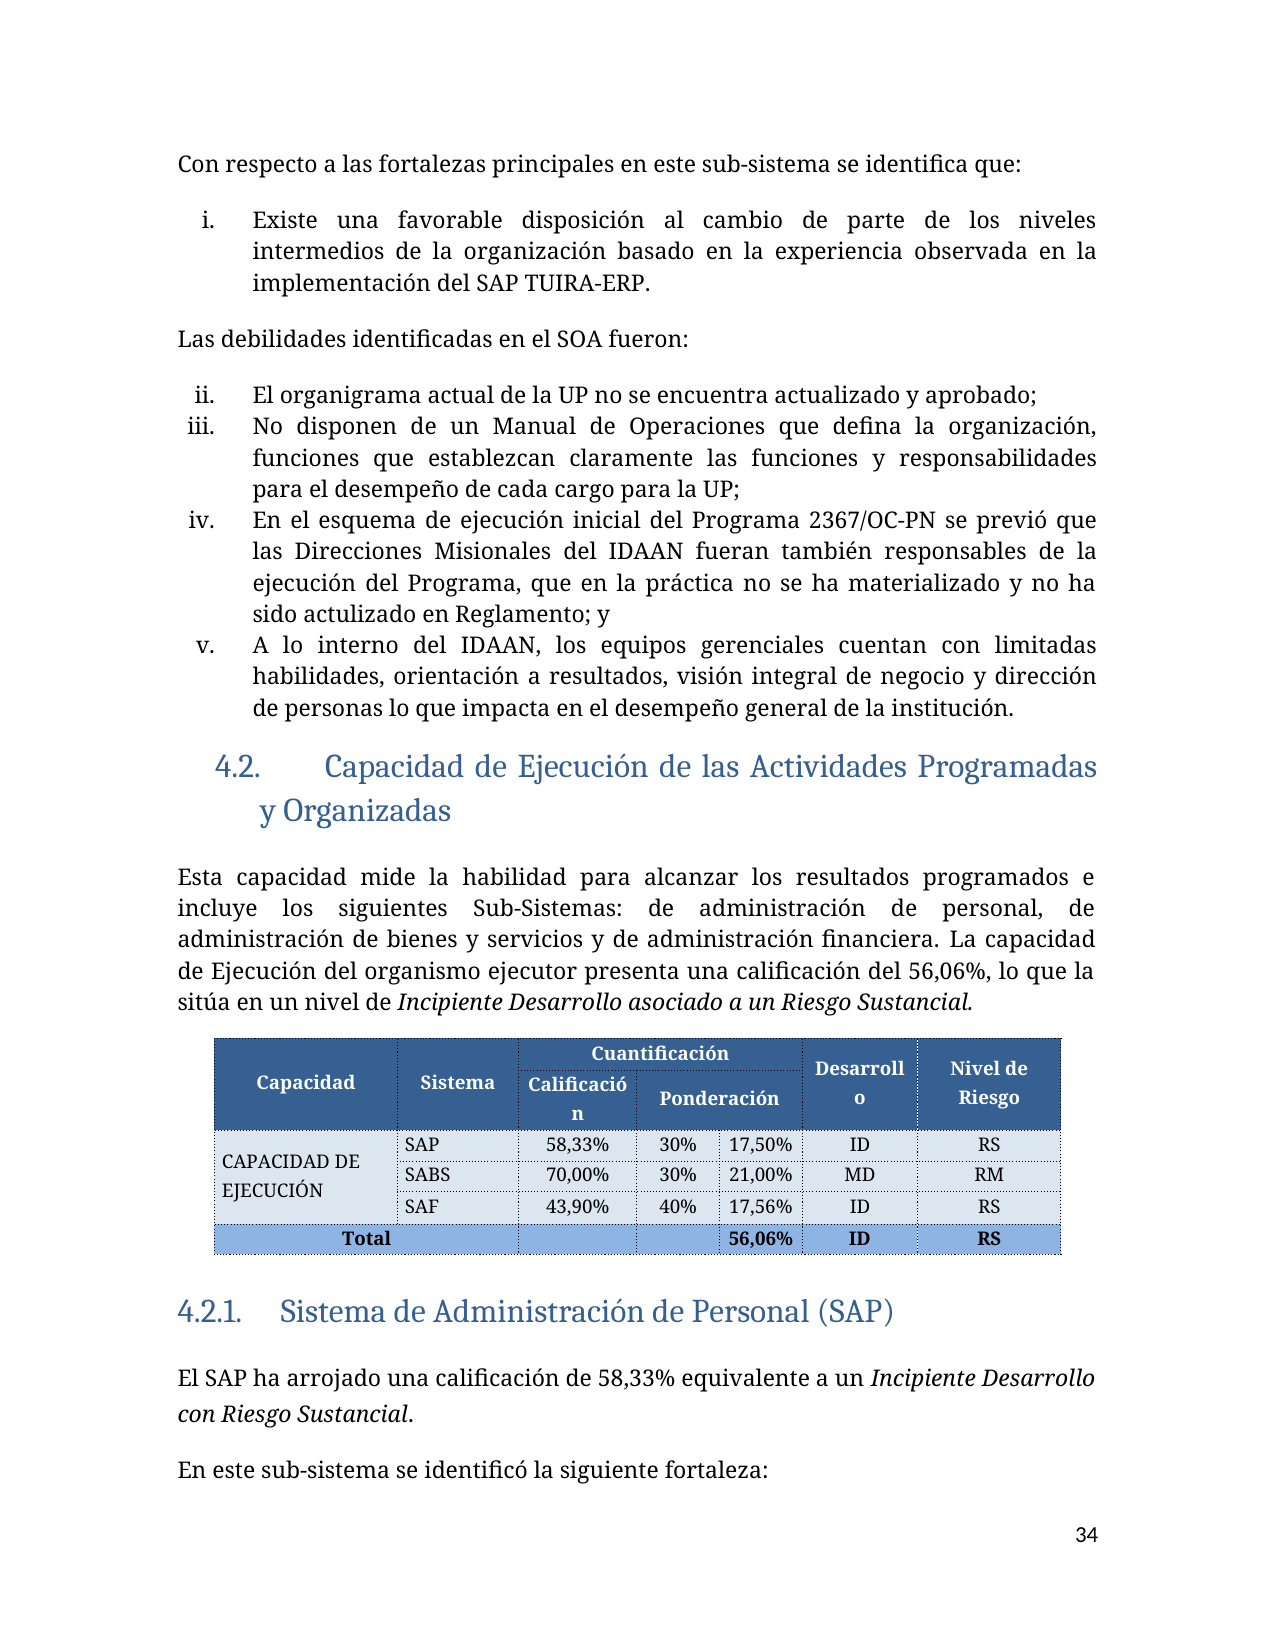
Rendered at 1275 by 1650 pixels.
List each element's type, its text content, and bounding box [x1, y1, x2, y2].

table_cell [637, 1224, 719, 1254]
table_cell RM [918, 1161, 1061, 1191]
subtitle Sistema de Administración de Personal (SAP) [177, 1293, 1098, 1331]
list A lo interno del IDAAN, los equipos gerenciales cuentan con limitadas habilidades, orientación a resultados, visión integral de negocio y dirección de personas lo que impacta en el desempeño general de la institución. [215, 629, 1098, 723]
table_cell [518, 1224, 637, 1254]
text Esta capacidad mide la habilidad para alcanzar los resultados programados e incluye los siguientes Sub-Sistemas: de administración de personal, de administración de bienes y servicios y de administración financiera. La capacidad de Ejecución del organismo ejecutor presenta una calificación del 56,06%, lo que la sitúa en un nivel de Incipiente Desarrollo asociado a un Riesgo Sustancial. [177, 861, 1095, 1017]
table_cell SAP [397, 1130, 518, 1161]
table_cell RS [918, 1224, 1061, 1254]
list Existe una favorable disposición al cambio de parte de los niveles intermedios de la organización basado en la experiencia observada en la implementación del SAP TUIRA-ERP. [215, 204, 1098, 298]
text El SAP ha arrojado una calificación de 58,33% equivalente a un Incipiente Desarrollo con Riesgo Sustancial. [177, 1362, 1098, 1429]
text Las debilidades identificadas en el SOA fueron: [177, 323, 1098, 354]
table_cell 21,00% [719, 1161, 802, 1191]
table_header Capacidad [214, 1038, 397, 1130]
table_cell 43,90% [518, 1191, 637, 1224]
table_cell 40% [637, 1191, 719, 1224]
table_cell MD [802, 1161, 917, 1191]
table_cell Ponderación [637, 1070, 802, 1130]
table_header Sistema [397, 1038, 518, 1130]
table_cell ID [802, 1130, 917, 1161]
table_cell 58,33% [518, 1130, 637, 1161]
table_cell Calificación [518, 1070, 637, 1130]
table_cell RS [918, 1130, 1061, 1161]
list No disponen de un Manual de Operaciones que defina la organización, funciones que establezcan claramente las funciones y responsabilidades para el desempeño de cada cargo para la UP; [215, 410, 1098, 504]
list En el esquema de ejecución inicial del Programa 2367/OC-PN se previó que las Direcciones Misionales del IDAAN fueran también responsables de la ejecución del Programa, que en la práctica no se ha materializado y no ha sido actulizado en Reglamento; y [215, 504, 1098, 629]
table_header Cuantificación [518, 1038, 802, 1070]
table_header Nivel de Riesgo [918, 1038, 1061, 1130]
table_cell Total [214, 1224, 518, 1254]
table_header Desarrollo [802, 1038, 917, 1130]
table_cell 70,00% [518, 1161, 637, 1191]
text En este sub-sistema se identificó la siguiente fortaleza: [177, 1454, 1098, 1486]
table_cell 30% [637, 1130, 719, 1161]
table_cell ID [802, 1224, 917, 1254]
table_cell SABS [397, 1161, 518, 1191]
table_cell 17,50% [719, 1130, 802, 1161]
table_cell ID [802, 1191, 917, 1224]
text Con respecto a las fortalezas principales en este sub-sistema se identifica que: [177, 148, 1098, 179]
table_cell CAPACIDAD DE EJECUCIÓN [214, 1130, 397, 1224]
table_cell 30% [637, 1161, 719, 1191]
table_cell 17,56% [719, 1191, 802, 1224]
subtitle Capacidad de Ejecución de las Actividades Programadas y Organizadas [215, 748, 1098, 830]
table_cell SAF [397, 1191, 518, 1224]
list El organigrama actual de la UP no se encuentra actualizado y aprobado; [215, 379, 1098, 410]
table_cell 56,06% [719, 1224, 802, 1254]
table_cell RS [918, 1191, 1061, 1224]
